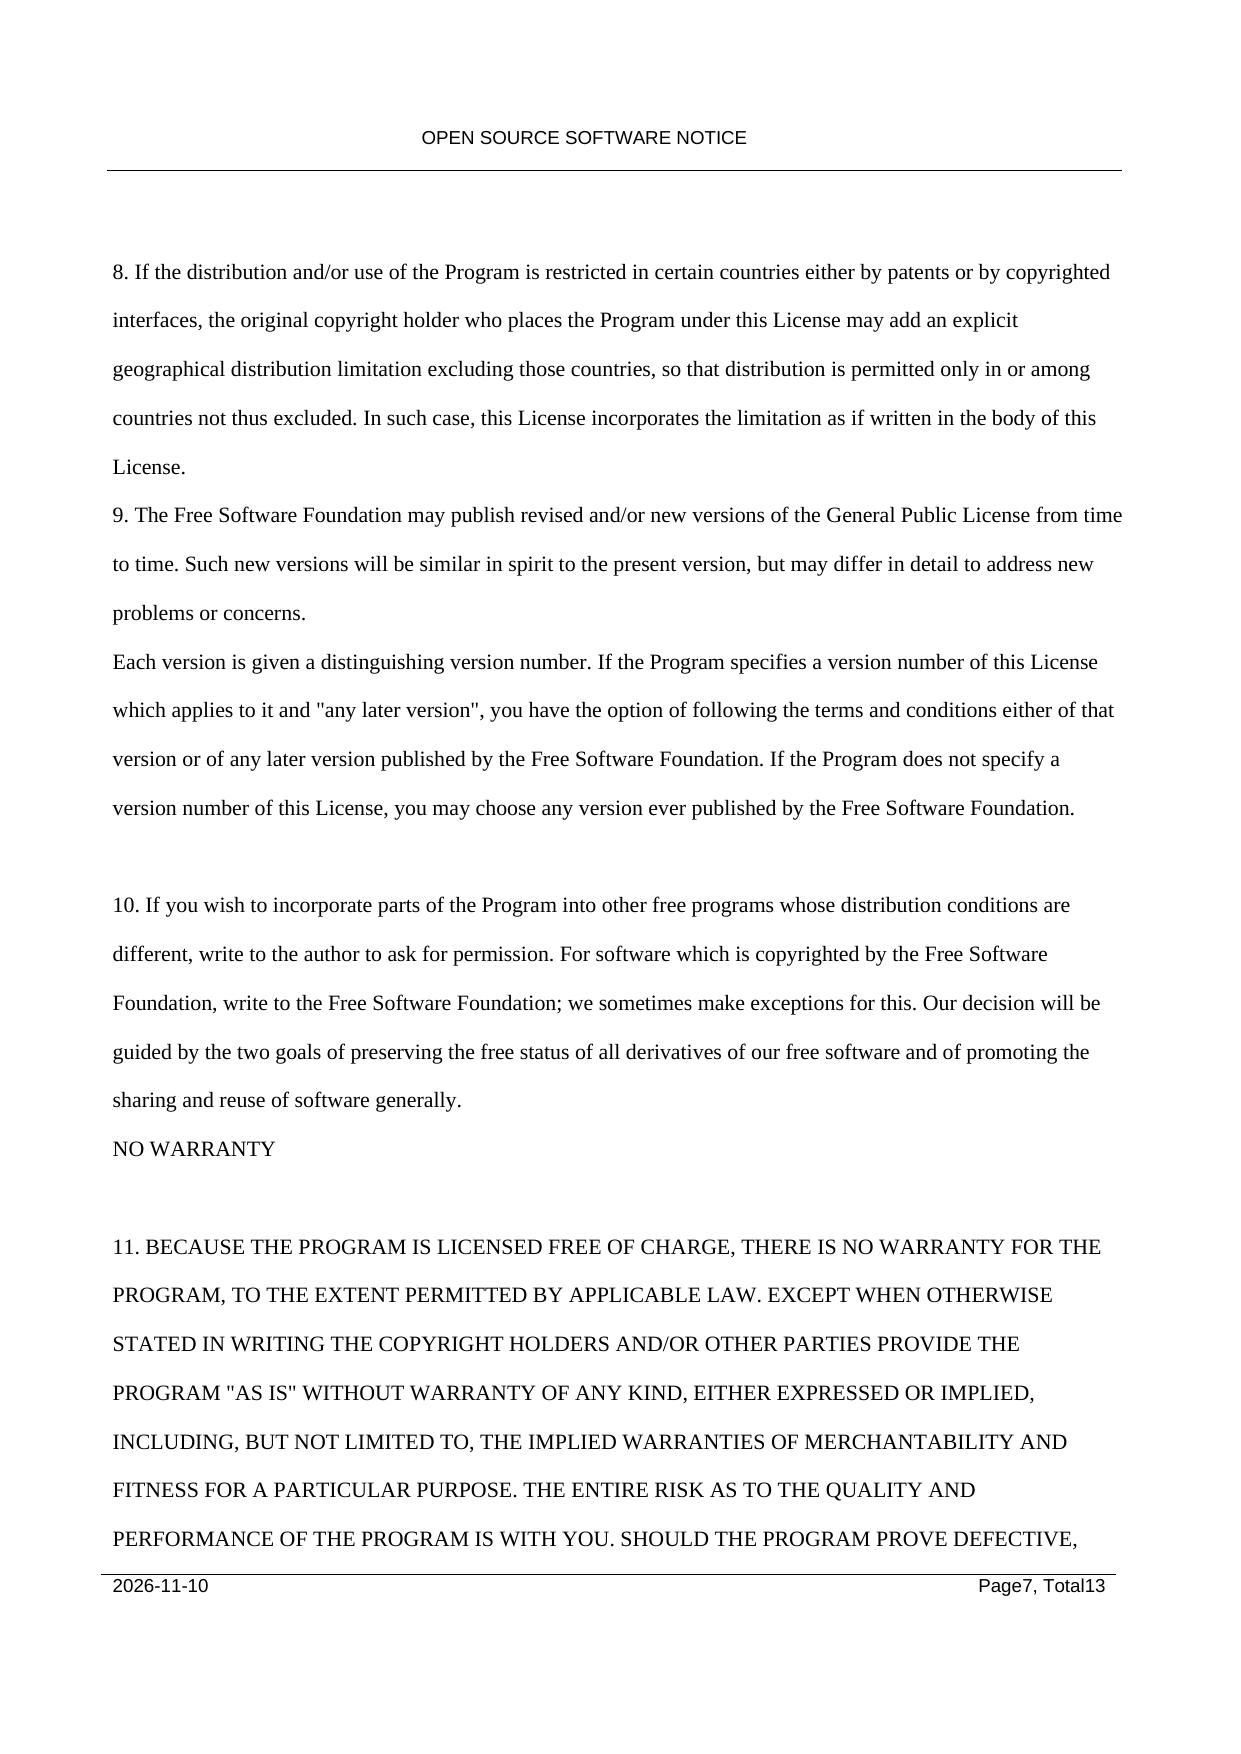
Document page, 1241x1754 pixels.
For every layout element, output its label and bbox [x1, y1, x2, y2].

text [112, 206, 1128, 1555]
